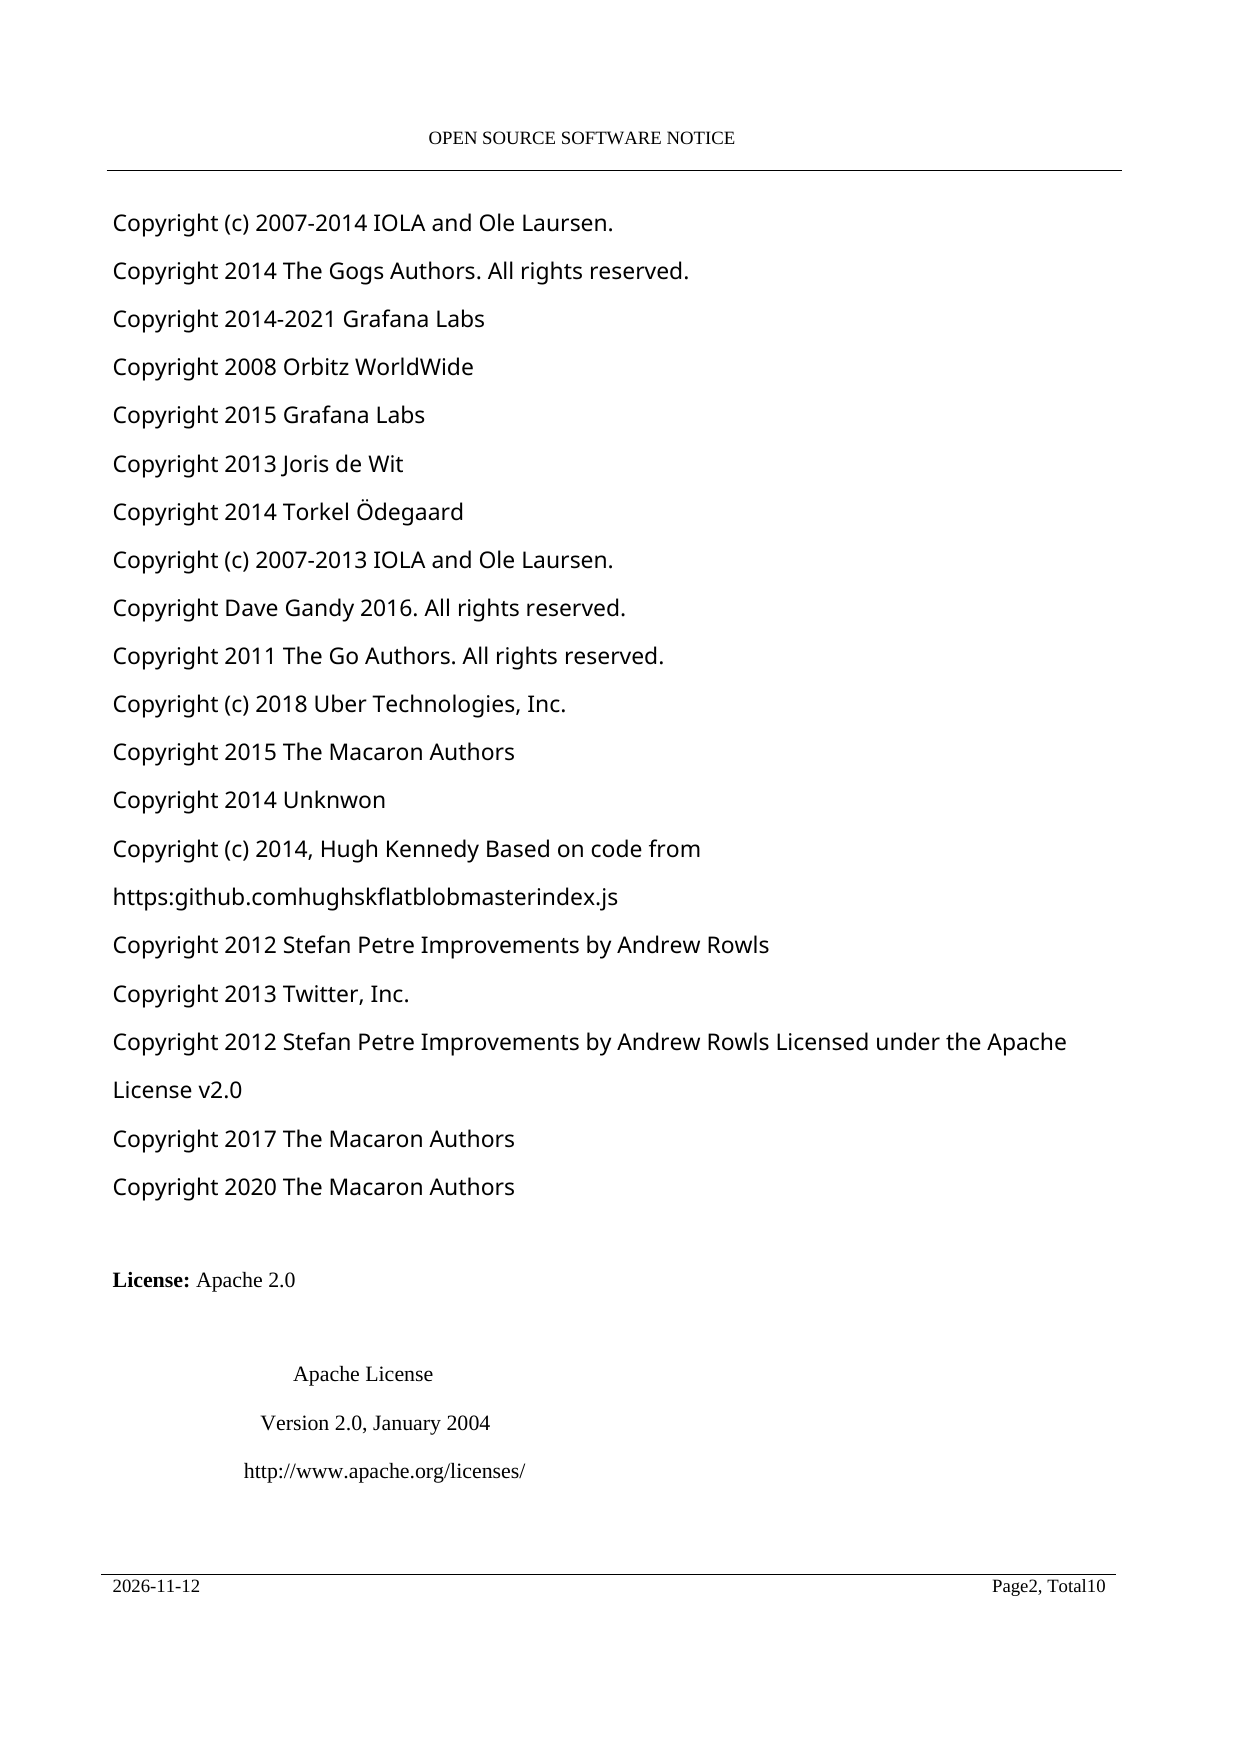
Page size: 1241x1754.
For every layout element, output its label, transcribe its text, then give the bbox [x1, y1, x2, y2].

text Copyright 2014-2021 Grafana Labs [112, 303, 1128, 335]
text Copyright Dave Gandy 2016. All rights reserved. [112, 591, 1128, 624]
text Copyright 2014 The Gogs Authors. All rights reserved. [112, 254, 1128, 287]
text Copyright 2013 Twitter, Inc. [112, 977, 1128, 1009]
text Copyright (c) 2007-2014 IOLA and Ole Laursen. [112, 206, 1128, 239]
text Copyright 2011 The Go Authors. All rights reserved. [112, 639, 1128, 672]
text Copyright (c) 2007-2013 IOLA and Ole Laursen. [112, 543, 1128, 576]
text Copyright 2014 Unknwon [112, 784, 1128, 816]
text Copyright 2015 Grafana Labs [112, 399, 1128, 431]
text Copyright 2013 Joris de Wit [112, 447, 1128, 479]
text Copyright 2014 Torkel Ödegaard [112, 495, 1128, 528]
text Copyright 2012 Stefan Petre Improvements by Andrew Rowls Licensed under the Apache License v2.0 [112, 1025, 1128, 1106]
text Copyright 2017 The Macaron Authors [112, 1122, 1128, 1154]
text Copyright 2020 The Macaron Authors [112, 1170, 1128, 1203]
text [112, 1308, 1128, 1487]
text Copyright (c) 2014, Hugh Kennedy Based on code from https:github.comhughskflatblobmasterindex.js [112, 832, 1128, 913]
text Copyright 2015 The Macaron Authors [112, 736, 1128, 768]
text License: Apache 2.0 [112, 1263, 1128, 1296]
text Copyright 2008 Orbitz WorldWide [112, 351, 1128, 383]
text Copyright (c) 2018 Uber Technologies, Inc. [112, 688, 1128, 720]
text Copyright 2012 Stefan Petre Improvements by Andrew Rowls [112, 929, 1128, 961]
